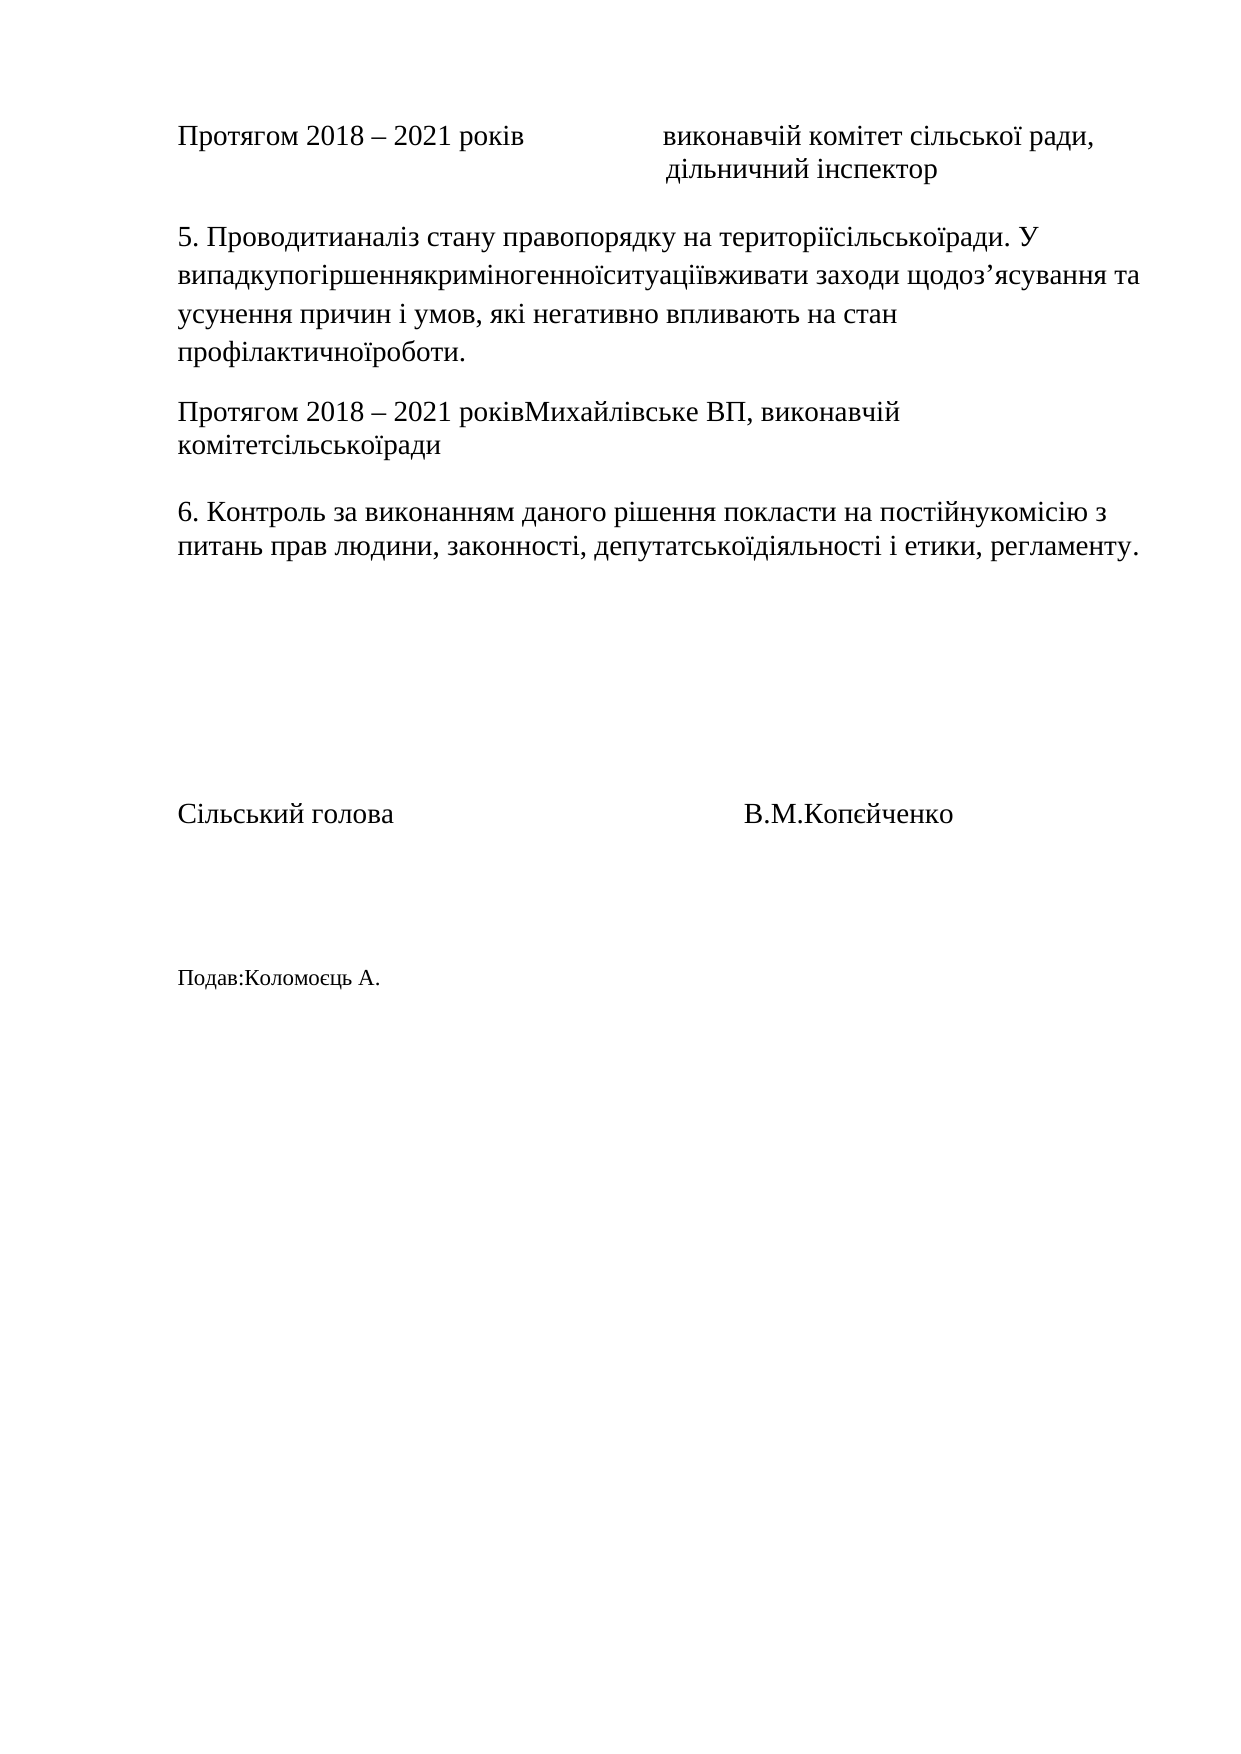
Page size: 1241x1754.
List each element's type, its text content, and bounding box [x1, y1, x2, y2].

text 5. Проводитианаліз стану правопорядку на територіїсільськоїради. У випадкупогіршеннякриміногенноїситуаціївживати заходи щодоз’ясування та усунення причин і умов, які негативно впливають на стан профілактичноїроботи. [177, 219, 1152, 368]
text Протягом 2018 – 2021 роківМихайлівське ВП, виконавчій [177, 394, 1152, 427]
text Сільський голова В.М.Копєйченко [177, 796, 1152, 830]
text Подав:Коломоєць А. [177, 964, 1152, 990]
text комітетсільськоїради [177, 427, 1152, 461]
text 6. Контроль за виконанням даного рішення покласти на постійнукомісію з питань прав людини, законності, депутатськоїдіяльності і етики, регламенту. [177, 494, 1152, 561]
text дільничний інспектор [177, 152, 1152, 185]
text Протягом 2018 – 2021 років виконавчій комітет сільської ради, [177, 118, 1152, 152]
